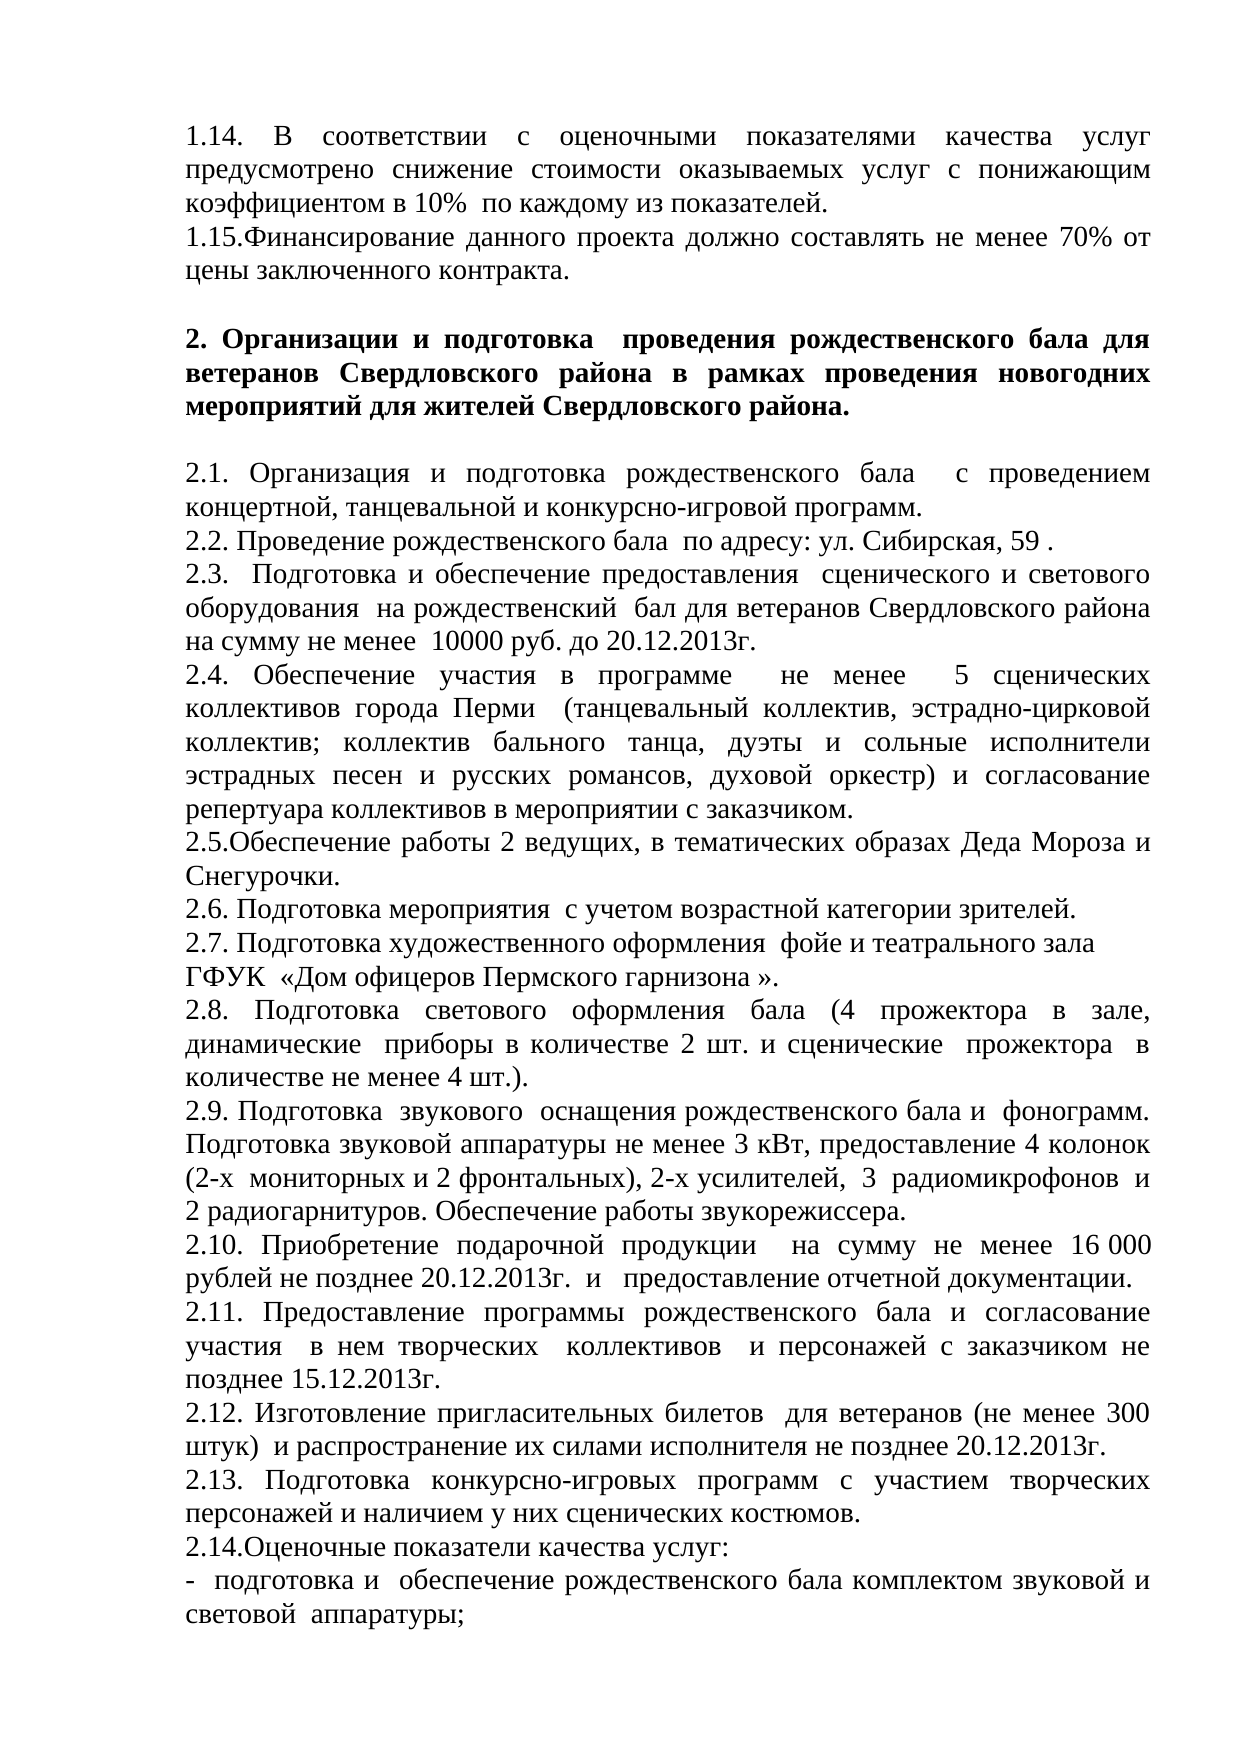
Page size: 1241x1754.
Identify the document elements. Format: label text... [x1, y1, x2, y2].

text 2.14.Оценочные показатели качества услуг: [185, 1529, 1152, 1562]
text 1.14. В соответствии с оценочными показателями качества услуг предусмотрено снижение стоимости оказываемых услуг с понижающим коэффициентом в 10% по каждому из показателей. [185, 118, 1152, 219]
text - подготовка и обеспечение рождественского бала комплектом звуковой и световой аппаратуры; [185, 1562, 1152, 1629]
text 2.11. Предоставление программы рождественского бала и согласование участия в нем творческих коллективов и персонажей с заказчиком не позднее 15.12.2013г. [185, 1294, 1152, 1395]
text 2.8. Подготовка светового оформления бала (4 прожектора в зале, динамические приборы в количестве 2 шт. и сценические прожектора в количестве не менее 4 шт.). [185, 992, 1152, 1093]
text 1.15.Финансирование данного проекта должно составлять не менее 70% от цены заключенного контракта. [185, 219, 1152, 286]
text 2.10. Приобретение подарочной продукции на сумму не менее 16 000 рублей не позднее 20.12.2013г. и предоставление отчетной документации. [185, 1227, 1152, 1294]
text 2.9. Подготовка звукового оснащения рождественского бала и фонограмм. Подготовка звуковой аппаратуры не менее 3 кВт, предоставление 4 колонок (2-х мониторных и 2 фронтальных), 2-х усилителей, 3 радиомикрофонов и 2 радиогарнитуров. Обеспечение работы звукорежиссера. [185, 1093, 1152, 1227]
text 2.5.Обеспечение работы 2 ведущих, в тематических образах Деда Мороза и Снегурочки. [185, 824, 1152, 892]
text 2. Организации и подготовка проведения рождественского бала для ветеранов Свердловского района в рамках проведения новогодних мероприятий для жителей Свердловского района. [185, 321, 1152, 422]
text 2.7. Подготовка художественного оформления фойе и театрального зала [185, 925, 1152, 959]
text 2.2. Проведение рождественского бала по адресу: ул. Сибирская, 59 . [185, 523, 1152, 556]
text 2.13. Подготовка конкурсно-игровых программ с участием творческих персонажей и наличием у них сценических костюмов. [185, 1462, 1152, 1529]
text 2.12. Изготовление пригласительных билетов для ветеранов (не менее 300 штук) и распространение их силами исполнителя не позднее 20.12.2013г. [185, 1395, 1152, 1462]
text 2.6. Подготовка мероприятия с учетом возрастной категории зрителей. [185, 892, 1152, 925]
text ГФУК «Дом офицеров Пермского гарнизона ». [185, 959, 1152, 992]
text 2.1. Организация и подготовка рождественского бала с проведением концертной, танцевальной и конкурсно-игровой программ. [185, 456, 1152, 523]
text 2.3. Подготовка и обеспечение предоставления сценического и светового оборудования на рождественский бал для ветеранов Свердловского района на сумму не менее 10000 руб. до 20.12.2013г. [185, 556, 1152, 657]
text 2.4. Обеспечение участия в программе не менее 5 сценических коллективов города Перми (танцевальный коллектив, эстрадно-цирковой коллектив; коллектив бального танца, дуэты и сольные исполнители эстрадных песен и русских романсов, духовой оркестр) и согласование репертуара коллективов в мероприятии с заказчиком. [185, 657, 1152, 824]
